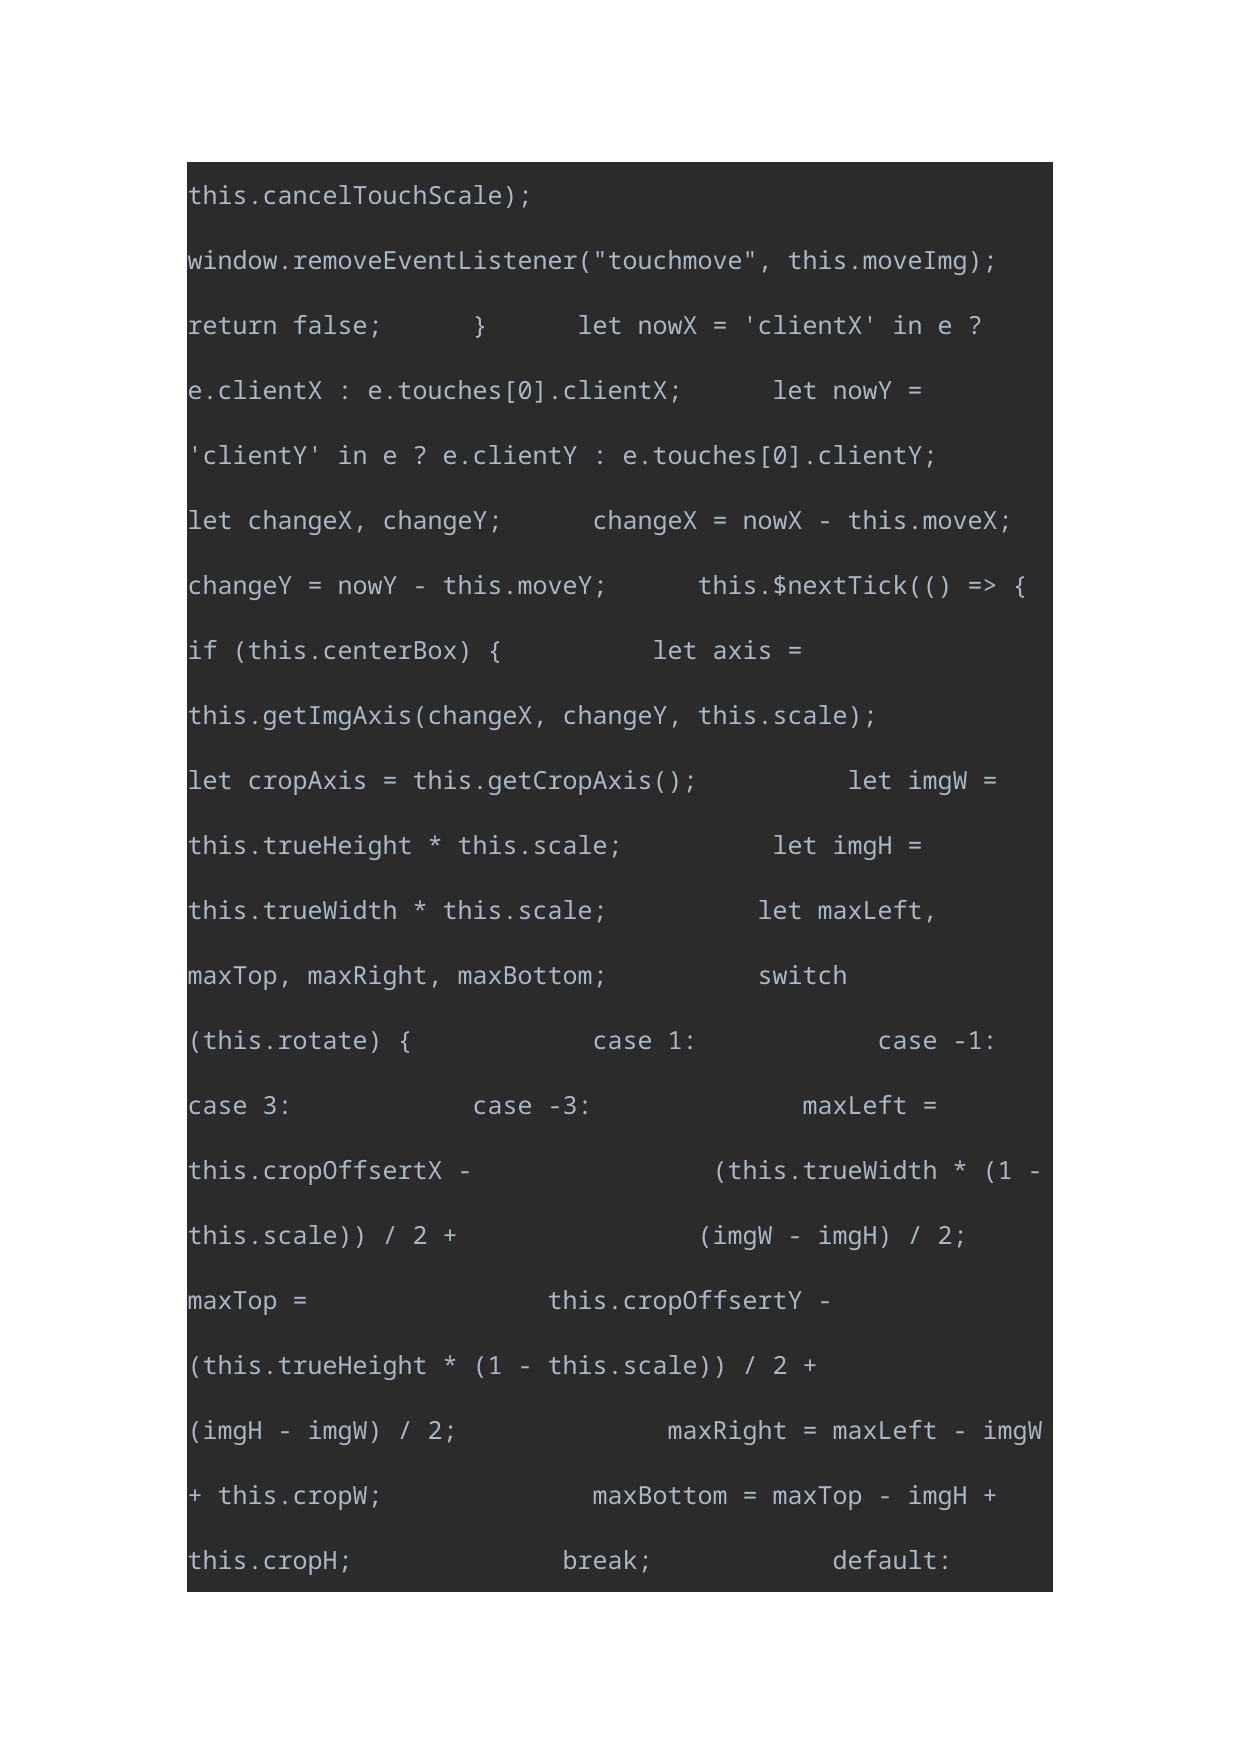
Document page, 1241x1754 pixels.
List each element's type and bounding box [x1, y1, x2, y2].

text [187, 162, 1053, 1592]
